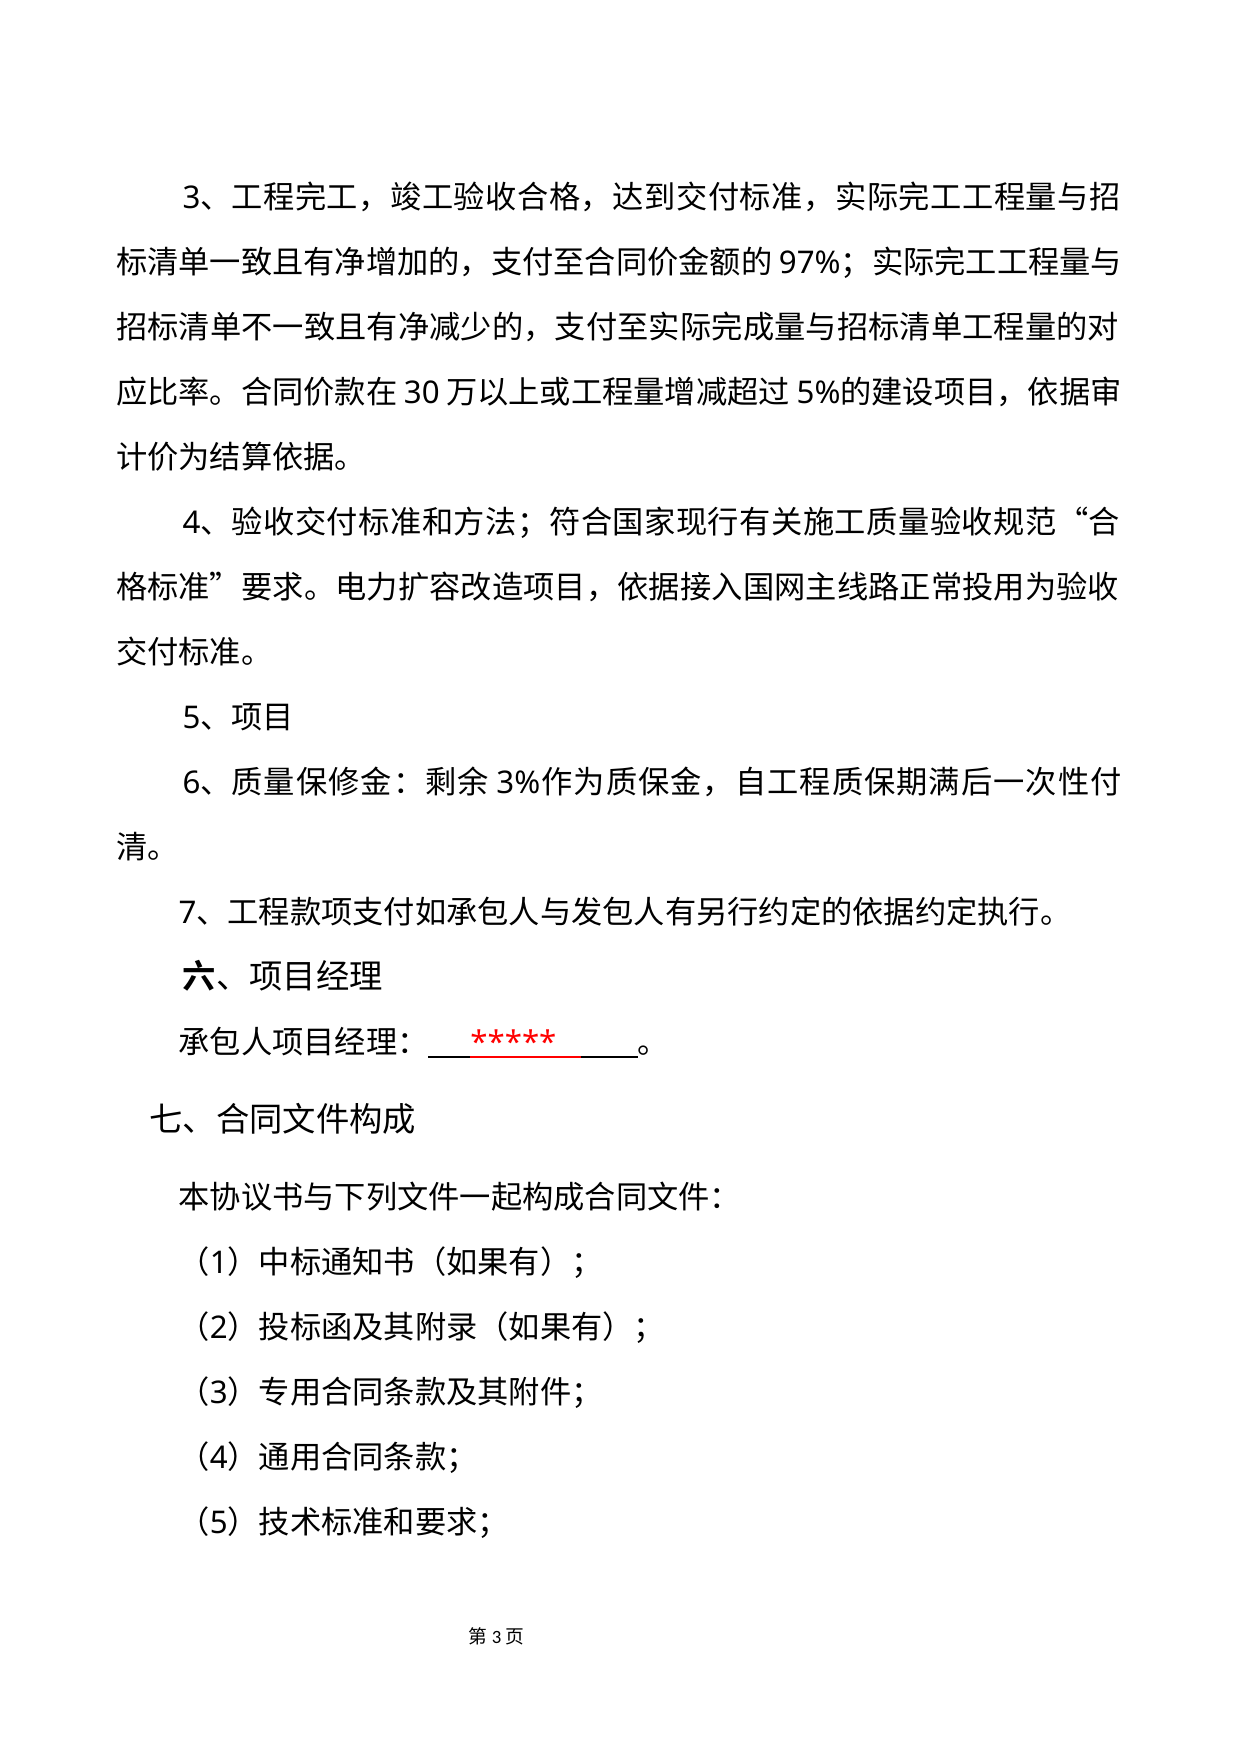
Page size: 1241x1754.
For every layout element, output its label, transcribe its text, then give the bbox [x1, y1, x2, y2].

list 项目 [116, 682, 1122, 747]
text （2）投标函及其附录（如果有）； [116, 1292, 1122, 1357]
text （3）专用合同条款及其附件； [116, 1357, 1122, 1422]
text 本协议书与下列文件一起构成合同文件： [116, 1162, 1122, 1227]
text （1）中标通知书（如果有）； [116, 1227, 1122, 1292]
list 7、工程款项支付如承包人与发包人有另行约定的依据约定执行。 [116, 877, 1122, 942]
list 质量保修金：剩余3%作为质保金，自工程质保期满后一次性付清。 [116, 747, 1122, 877]
text （4）通用合同条款； [116, 1422, 1122, 1487]
text 承包人项目经理： ***** 。 [116, 1007, 1122, 1072]
list 工程完工，竣工验收合格，达到交付标准，实际完工工程量与招标清单一致且有净增加的，支付至合同价金额的97%；实际完工工程量与招标清单不一致且有净减少的，支付至实际完成量与招标清单工程量的对应比率。合同价款在30万以上或工程量增减超过5%的建设项目，依据审计价为结算依据。 [116, 162, 1122, 487]
subtitle 六、项目经理 [116, 942, 1122, 1007]
list 验收交付标准和方法；符合国家现行有关施工质量验收规范“合格标准”要求。电力扩容改造项目，依据接入国网主线路正常投用为验收交付标准。 [116, 487, 1122, 682]
subtitle 七、合同文件构成 [116, 1084, 1122, 1149]
text （5）技术标准和要求； [116, 1487, 1122, 1552]
